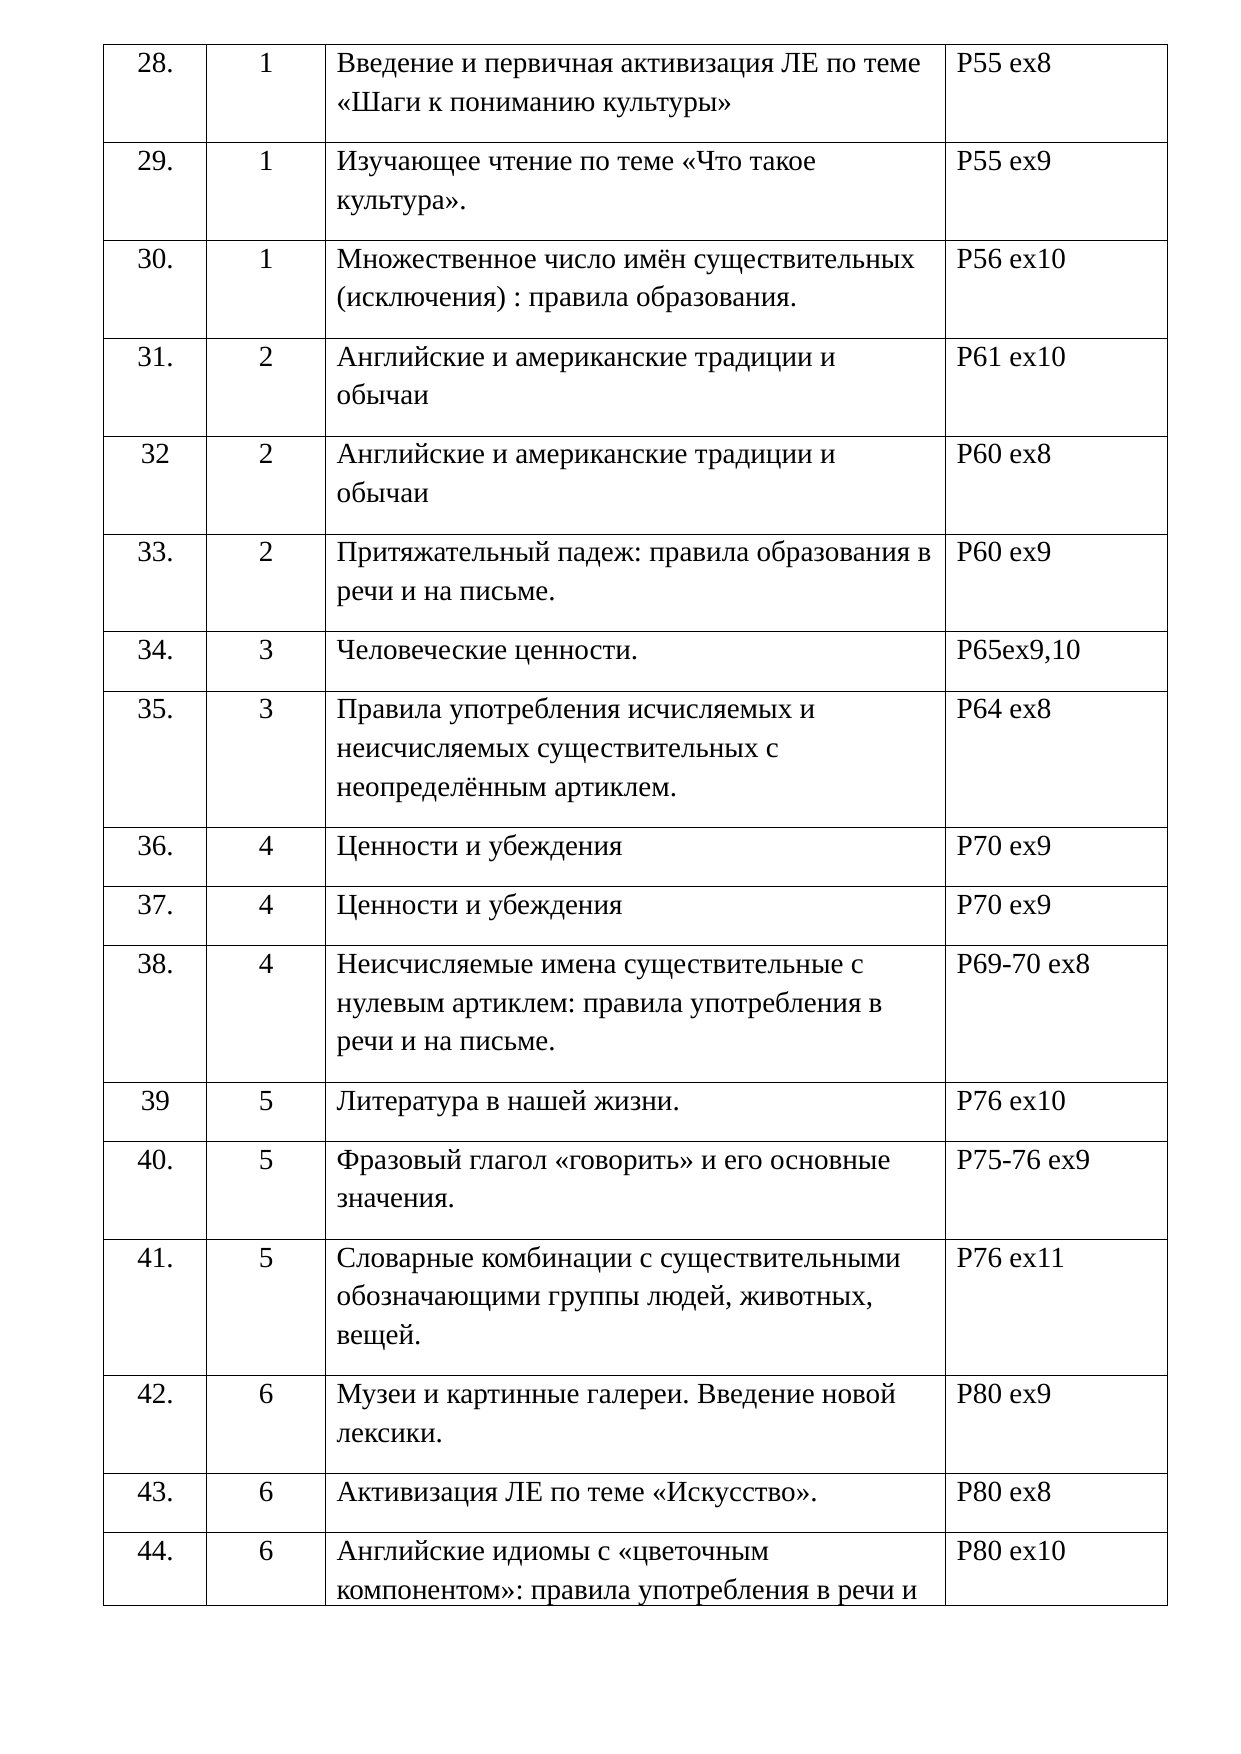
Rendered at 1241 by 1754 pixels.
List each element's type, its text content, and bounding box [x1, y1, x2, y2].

table_cell P55 ex8 [946, 45, 1167, 142]
table_cell Музеи и картинные галереи. Введение новой лексики. [326, 1376, 945, 1473]
table_cell Притяжательный падеж: правила образования в речи и на письме. [326, 535, 945, 631]
table_cell 6 [207, 1376, 325, 1473]
table_cell 30. [104, 241, 206, 338]
table_cell 34. [104, 632, 206, 691]
table_cell P60 ex8 [946, 437, 1167, 533]
table_cell 1 [207, 143, 325, 240]
table_cell 31. [104, 339, 206, 436]
table_cell P65ex9,10 [946, 632, 1167, 691]
table_cell Неисчисляемые имена существительные с нулевым артиклем: правила употребления в речи и на письме. [326, 946, 945, 1082]
table_cell Множественное число имён существительных (исключения) : правила образования. [326, 241, 945, 338]
table_cell 5 [207, 1142, 325, 1239]
table_cell Английские и американские традиции и обычаи [326, 437, 945, 533]
table_cell Введение и первичная активизация ЛЕ по теме «Шаги к пониманию культуры» [326, 45, 945, 142]
table_cell 32 [104, 437, 206, 533]
table_cell 5 [207, 1240, 325, 1375]
table_cell 2 [207, 339, 325, 436]
table_cell 2 [207, 535, 325, 631]
table_cell 1 [207, 45, 325, 142]
table_cell P55 ex9 [946, 143, 1167, 240]
table_cell 29. [104, 143, 206, 240]
table_cell Человеческие ценности. [326, 632, 945, 691]
table_cell Фразовый глагол «говорить» и его основные значения. [326, 1142, 945, 1239]
table_cell 40. [104, 1142, 206, 1239]
table_cell Активизация ЛЕ по теме «Искусство». [326, 1474, 945, 1532]
table_cell 1 [207, 241, 325, 338]
table_cell P76 ex10 [946, 1083, 1167, 1141]
table_cell P70 ex9 [946, 828, 1167, 886]
table_cell Английские и американские традиции и обычаи [326, 339, 945, 436]
table_cell Изучающее чтение по теме «Что такое культура». [326, 143, 945, 240]
table_cell Ценности и убеждения [326, 887, 945, 945]
table_cell 3 [207, 632, 325, 691]
table_cell Литература в нашей жизни. [326, 1083, 945, 1141]
table_cell P80 ex8 [946, 1474, 1167, 1532]
table_cell 3 [207, 692, 325, 827]
table_cell P56 ex10 [946, 241, 1167, 338]
table_cell 2 [207, 437, 325, 533]
table_cell P75-76 ex9 [946, 1142, 1167, 1239]
table_cell P70 ex9 [946, 887, 1167, 945]
table_cell 42. [104, 1376, 206, 1473]
table_cell 33. [104, 535, 206, 631]
table_cell P61 ex10 [946, 339, 1167, 436]
table_cell P76 ex11 [946, 1240, 1167, 1375]
table_cell 35. [104, 692, 206, 827]
table_cell Правила употребления исчисляемых и неисчисляемых существительных с неопределённым артиклем. [326, 692, 945, 827]
table_cell 39 [104, 1083, 206, 1141]
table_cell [326, 1533, 945, 1605]
table_cell Ценности и убеждения [326, 828, 945, 886]
table_cell 43. [104, 1474, 206, 1532]
table_cell P60 ex9 [946, 535, 1167, 631]
table_cell P64 ex8 [946, 692, 1167, 827]
table_cell 6 [207, 1474, 325, 1532]
table_cell 38. [104, 946, 206, 1082]
table_cell 28. [104, 45, 206, 142]
table_cell 6 [207, 1533, 325, 1605]
table_cell Словарные комбинации с существительными обозначающими группы людей, животных, вещей. [326, 1240, 945, 1375]
table_cell P80 ex10 [946, 1533, 1167, 1605]
table_cell 4 [207, 946, 325, 1082]
table_cell 44. [104, 1533, 206, 1605]
table_cell P69-70 ex8 [946, 946, 1167, 1082]
table_cell 37. [104, 887, 206, 945]
table_cell 5 [207, 1083, 325, 1141]
table_cell 4 [207, 828, 325, 886]
table_cell 4 [207, 887, 325, 945]
table_cell P80 ex9 [946, 1376, 1167, 1473]
table_cell 41. [104, 1240, 206, 1375]
table_cell 36. [104, 828, 206, 886]
